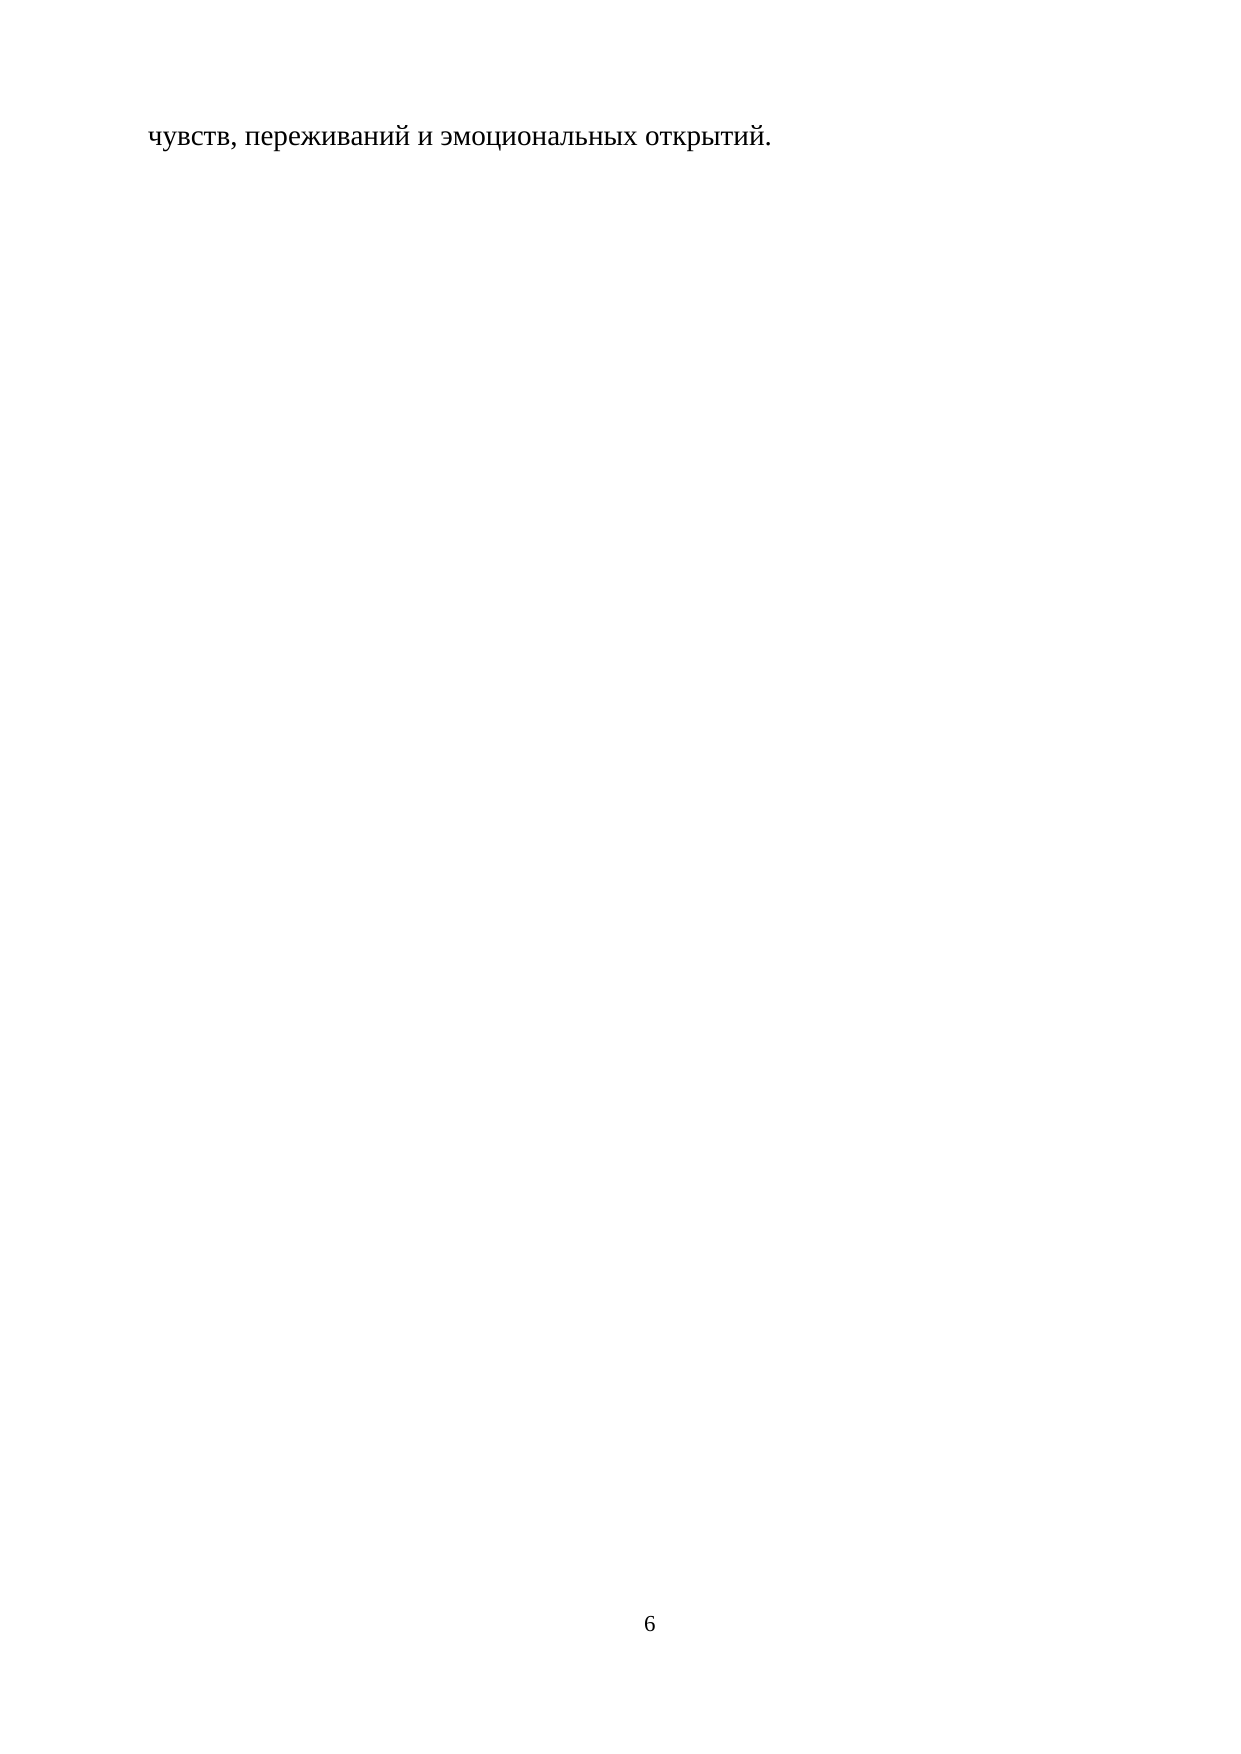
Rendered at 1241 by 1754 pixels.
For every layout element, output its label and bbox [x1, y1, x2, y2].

text [148, 118, 1122, 152]
